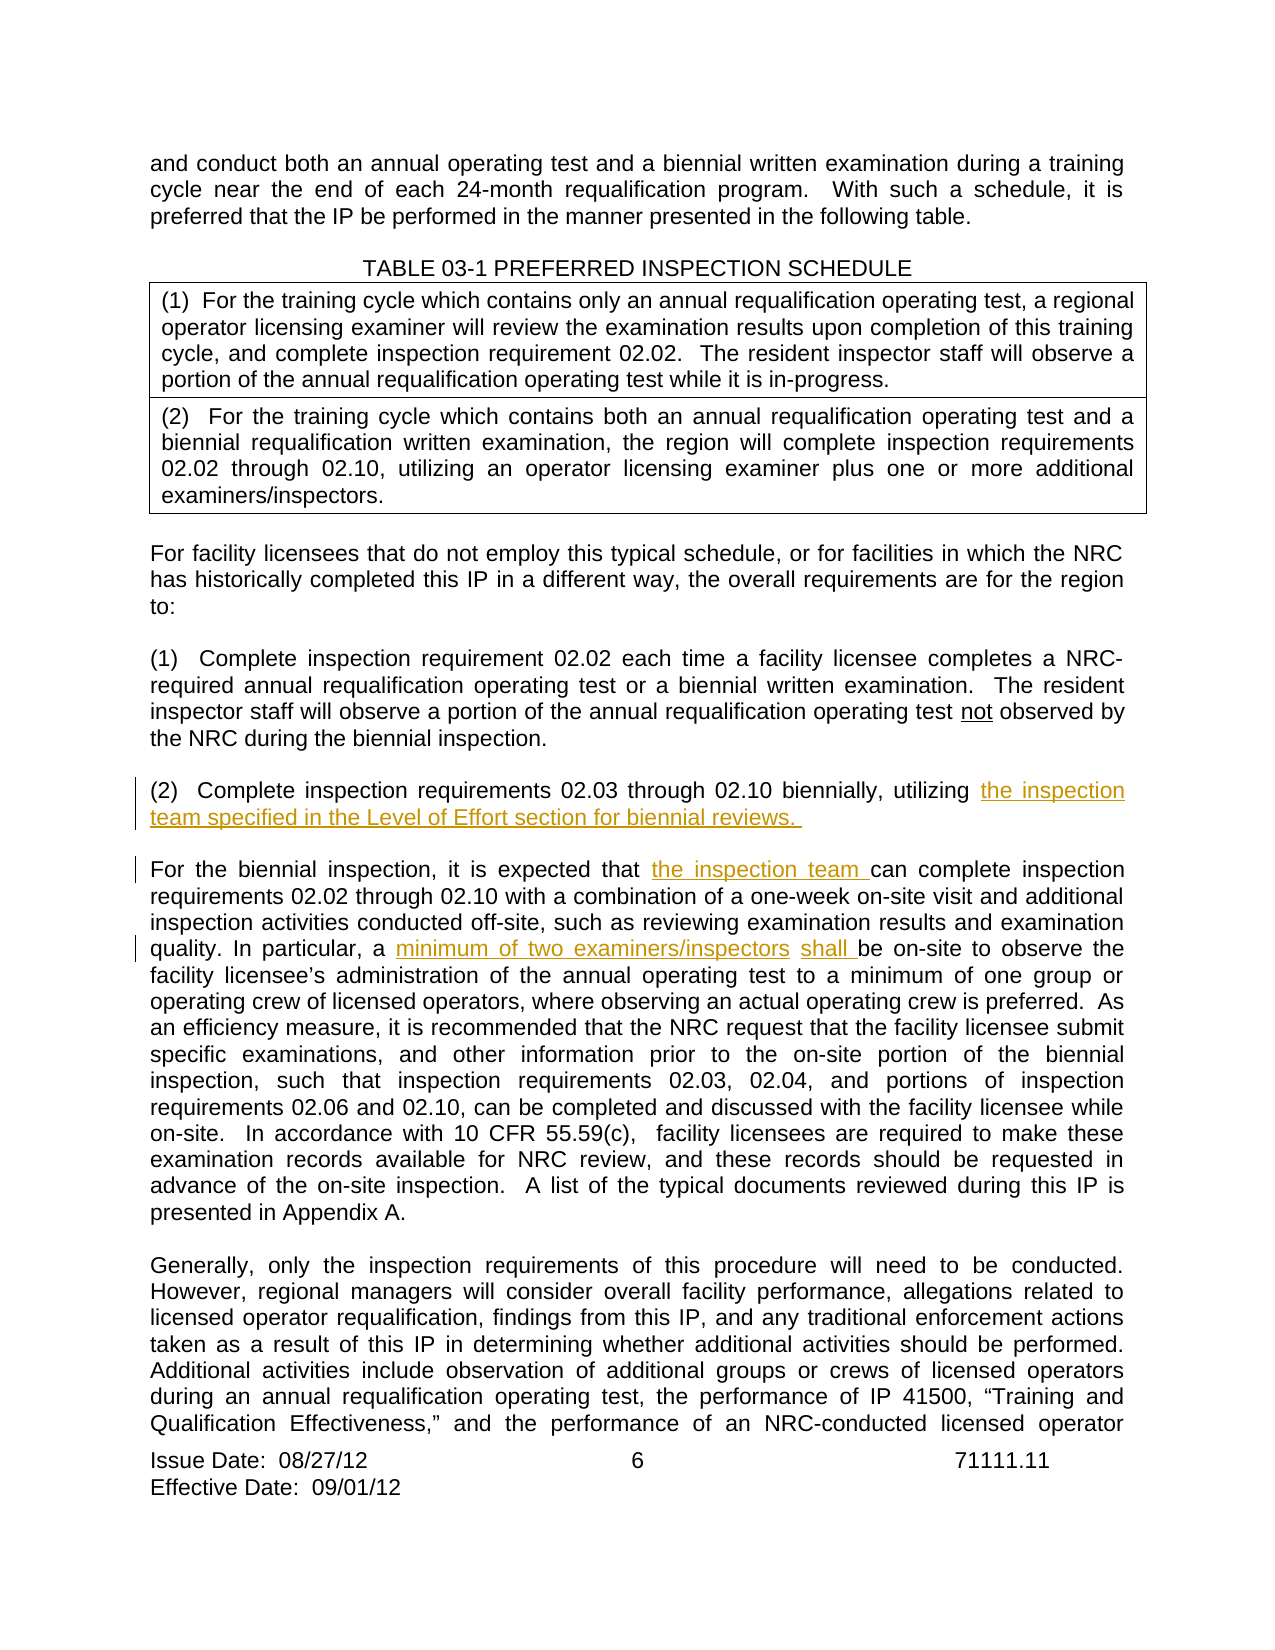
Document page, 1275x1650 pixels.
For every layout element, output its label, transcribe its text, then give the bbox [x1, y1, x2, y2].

table_cell (2) For the training cycle which contains both an annual requalification operating test and a biennial requalification written examination, the region will complete inspection requirements 02.02 through 02.10, utilizing an operator licensing examiner plus one or more additional examiners/inspectors. [150, 398, 1146, 513]
text For facility licensees that do not employ this typical schedule, or for facilities in which the NRC has historically completed this IP in a different way, the overall requirements are for the region to: [150, 540, 1125, 619]
text For the biennial inspection, it is expected that can complete inspection requirements 02.02 through 02.10 with a combination of a one-week on-site visit and additional inspection activities conducted off-site, such as reviewing examination results and examination quality. In particular, a be on-site to observe the facility licensee’s administration of the annual operating test to a minimum of one group or operating crew of licensed operators, where observing an actual operating crew is preferred. As an efficiency measure, it is recommended that the NRC request that the facility licensee submit specific examinations, and other information prior to the on-site portion of the biennial inspection, such that inspection requirements 02.03, 02.04, and portions of inspection requirements 02.06 and 02.10, can be completed and discussed with the facility licensee while on-site. In accordance with 10 CFR 55.59(c), facility licensees are required to make these examination records available for NRC review, and these records should be requested in advance of the on-site inspection. A list of the typical documents reviewed during this IP is presented in Appendix A. [150, 856, 1125, 1225]
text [150, 1252, 1125, 1436]
text (1) Complete inspection requirement 02.02 each time a facility licensee completes a NRC-required annual requalification operating test or a biennial written examination. The resident inspector staff will observe a portion of the annual requalification operating test not observed by the NRC during the biennial inspection. [150, 645, 1125, 751]
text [150, 150, 1125, 229]
text TABLE 03-1 PREFERRED INSPECTION SCHEDULE [150, 255, 1125, 282]
table_header (1) For the training cycle which contains only an annual requalification operating test, a regional operator licensing examiner will review the examination results upon completion of this training cycle, and complete inspection requirement 02.02. The resident inspector staff will observe a portion of the annual requalification operating test while it is in-progress. [150, 283, 1146, 397]
text (2) Complete inspection requirements 02.03 through 02.10 biennially, utilizing [150, 777, 1125, 830]
